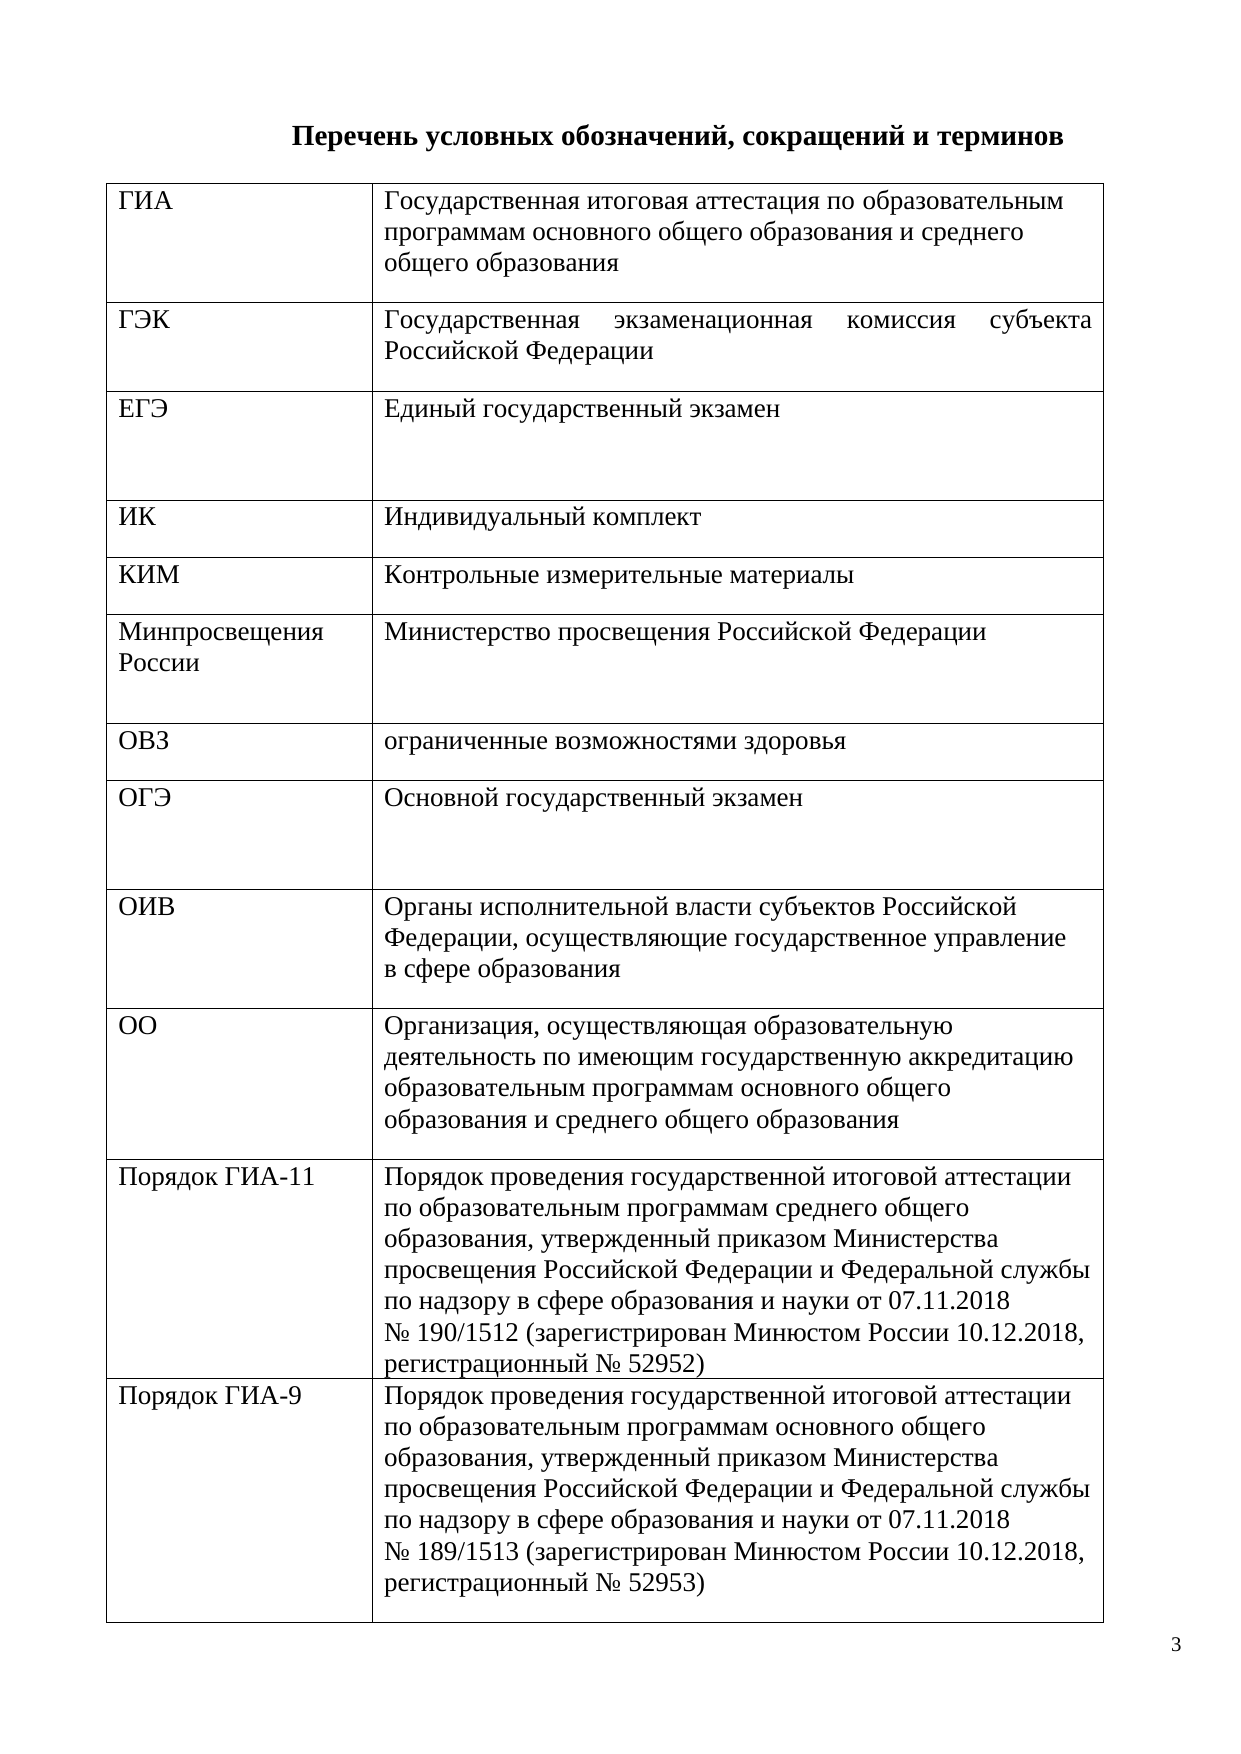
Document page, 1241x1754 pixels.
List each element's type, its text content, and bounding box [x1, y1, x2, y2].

table_cell Индивидуальный комплект [373, 501, 1103, 557]
table_cell ОГЭ [107, 781, 372, 889]
table_cell ОИВ [107, 890, 372, 1008]
table_header ГИА [107, 184, 372, 302]
table_cell ограниченные возможностями здоровья [373, 724, 1103, 780]
table_cell Органы исполнительной власти субъектов Российской Федерации, осуществляющие государственное управление в сфере образования [373, 890, 1103, 1008]
table_cell ОВЗ [107, 724, 372, 780]
table_cell Основной государственный экзамен [373, 781, 1103, 889]
table_cell Контрольные измерительные материалы [373, 558, 1103, 614]
table_cell Порядок ГИА-11 [107, 1160, 372, 1378]
text Перечень условных обозначений, сокращений и терминов [118, 118, 1181, 152]
table_cell ГЭК [107, 303, 372, 391]
table_cell КИМ [107, 558, 372, 614]
table_cell Государственная экзаменационная комиссия субъекта Российской Федерации [373, 303, 1103, 391]
table_cell Порядок проведения государственной итоговой аттестации по образовательным программам среднего общего образования, утвержденный приказом Министерства просвещения Российской Федерации и Федеральной службы по надзору в сфере образования и науки от 07.11.2018 № 190/1512 (зарегистрирован Минюстом России 10.12.2018, регистрационный № 52952) [373, 1160, 1103, 1378]
table_cell ИК [107, 501, 372, 557]
table_header Государственная итоговая аттестация по образовательным программам основного общего образования и среднего общего образования [373, 184, 1103, 302]
table_cell ЕГЭ [107, 392, 372, 499]
table_cell Минпросвещения России [107, 615, 372, 723]
table_cell Единый государственный экзамен [373, 392, 1103, 499]
table_cell Организация, осуществляющая образовательную деятельность по имеющим государственную аккредитацию образовательным программам основного общего образования и среднего общего образования [373, 1009, 1103, 1159]
table_cell ОО [107, 1009, 372, 1159]
table_cell Порядок ГИА-9 [107, 1379, 372, 1622]
table_cell Министерство просвещения Российской Федерации [373, 615, 1103, 723]
table_cell Порядок проведения государственной итоговой аттестации по образовательным программам основного общего образования, утвержденный приказом Министерства просвещения Российской Федерации и Федеральной службы по надзору в сфере образования и науки от 07.11.2018 № 189/1513 (зарегистрирован Минюстом России 10.12.2018, регистрационный № 52953) [373, 1379, 1103, 1622]
